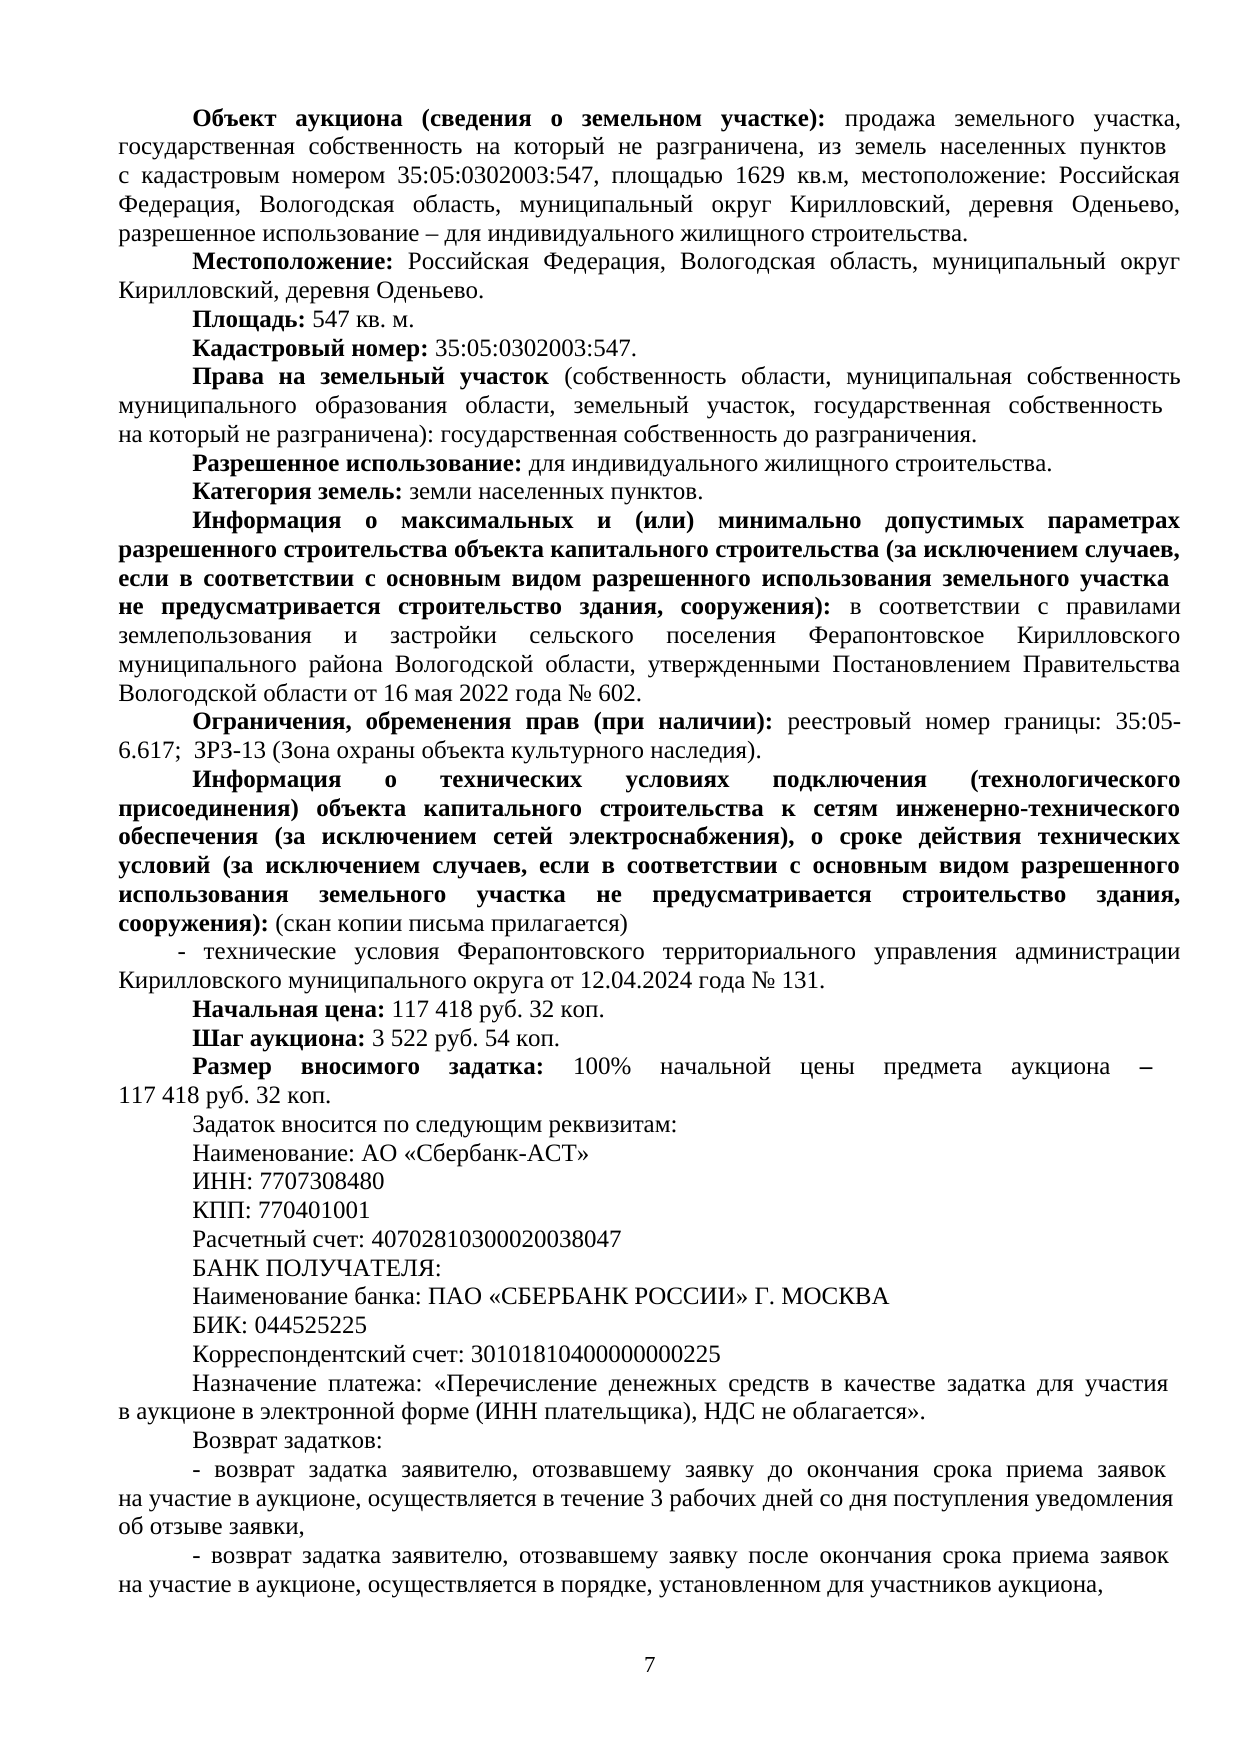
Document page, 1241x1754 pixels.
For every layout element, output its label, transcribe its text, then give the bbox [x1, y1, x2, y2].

text Разрешенное использование: для индивидуального жилищного строительства. [118, 448, 1181, 476]
text Информация о максимальных и (или) минимально допустимых параметрах разрешенного строительства объекта капитального строительства (за исключением случаев, если в соответствии с основным видом разрешенного использования земельного участка не предусматривается строительство здания, сооружения): в соответствии с правилами землепользования и застройки сельского поселения Ферапонтовское Кирилловского муниципального района Вологодской области, утвержденными Постановлением Правительства Вологодской области от 16 мая 2022 года № 602. [118, 505, 1181, 706]
text Кадастровый номер: 35:05:0302003:547. [118, 333, 1181, 361]
text Местоположение: Российская Федерация, Вологодская область, муниципальный округ Кирилловский, деревня Оденьево. [118, 246, 1181, 304]
text Возврат задатков: [118, 1425, 1181, 1454]
text КПП: 770401001 [118, 1195, 1181, 1224]
text Информация о технических условиях подключения (технологического присоединения) объекта капитального строительства к сетям инженерно-технического обеспечения (за исключением сетей электроснабжения), о сроке действия технических условий (за исключением случаев, если в соответствии с основным видом разрешенного использования земельного участка не предусматривается строительство здания, сооружения): (скан копии письма прилагается) [118, 764, 1181, 936]
text Шаг аукциона: 3 522 руб. 54 коп. [118, 1023, 1181, 1051]
text - технические условия Ферапонтовского территориального управления администрации Кирилловского муниципального округа от 12.04.2024 года № 131. [118, 936, 1181, 994]
text БАНК ПОЛУЧАТЕЛЯ: [118, 1253, 1181, 1281]
text Задаток вносится по следующим реквизитам: [118, 1109, 1181, 1138]
text Размер вносимого задатка: 100% начальной цены предмета аукциона – 117 418 руб. 32 коп. [118, 1051, 1181, 1109]
text Расчетный счет: 40702810300020038047 [118, 1224, 1181, 1253]
text - возврат задатка заявителю, отозвавшему заявку после окончания срока приема заявок на участие в аукционе, осуществляется в порядке, установленном для участников аукциона, [118, 1540, 1181, 1598]
text Назначение платежа: «Перечисление денежных средств в качестве задатка для участия в аукционе в электронной форме (ИНН плательщика), НДС не облагается». [118, 1368, 1181, 1425]
text Категория земель: земли населенных пунктов. [118, 476, 1181, 505]
text Наименование: АО «Сбербанк-АСТ» [118, 1138, 1181, 1166]
text ИНН: 7707308480 [118, 1166, 1181, 1195]
text Площадь: 547 кв. м. [118, 304, 1181, 333]
text Наименование банка: ПАО «СБЕРБАНК РОССИИ» Г. МОСКВА [118, 1281, 1181, 1310]
text Объект аукциона (сведения о земельном участке): продажа земельного участка, государственная собственность на который не разграничена, из земель населенных пунктов с кадастровым номером 35:05:0302003:547, площадью 1629 кв.м, местоположение: Российская Федерация, Вологодская область, муниципальный округ Кирилловский, деревня Оденьево, разрешенное использование – для индивидуального жилищного строительства. [118, 103, 1181, 246]
text Права на земельный участок (собственность области, муниципальная собственность муниципального образования области, земельный участок, государственная собственность на который не разграничена): государственная собственность до разграничения. [118, 361, 1181, 448]
text Корреспондентский счет: 30101810400000000225 [118, 1339, 1181, 1368]
text Ограничения, обременения прав (при наличии): реестровый номер границы: 35:05-6.617; ЗРЗ-13 (Зона охраны объекта культурного наследия). [118, 706, 1181, 764]
text Начальная цена: 117 418 руб. 32 коп. [118, 994, 1181, 1023]
text БИК: 044525225 [118, 1310, 1181, 1339]
text - возврат задатка заявителю, отозвавшему заявку до окончания срока приема заявок на участие в аукционе, осуществляется в течение 3 рабочих дней со дня поступления уведомления об отзыве заявки, [118, 1454, 1181, 1540]
